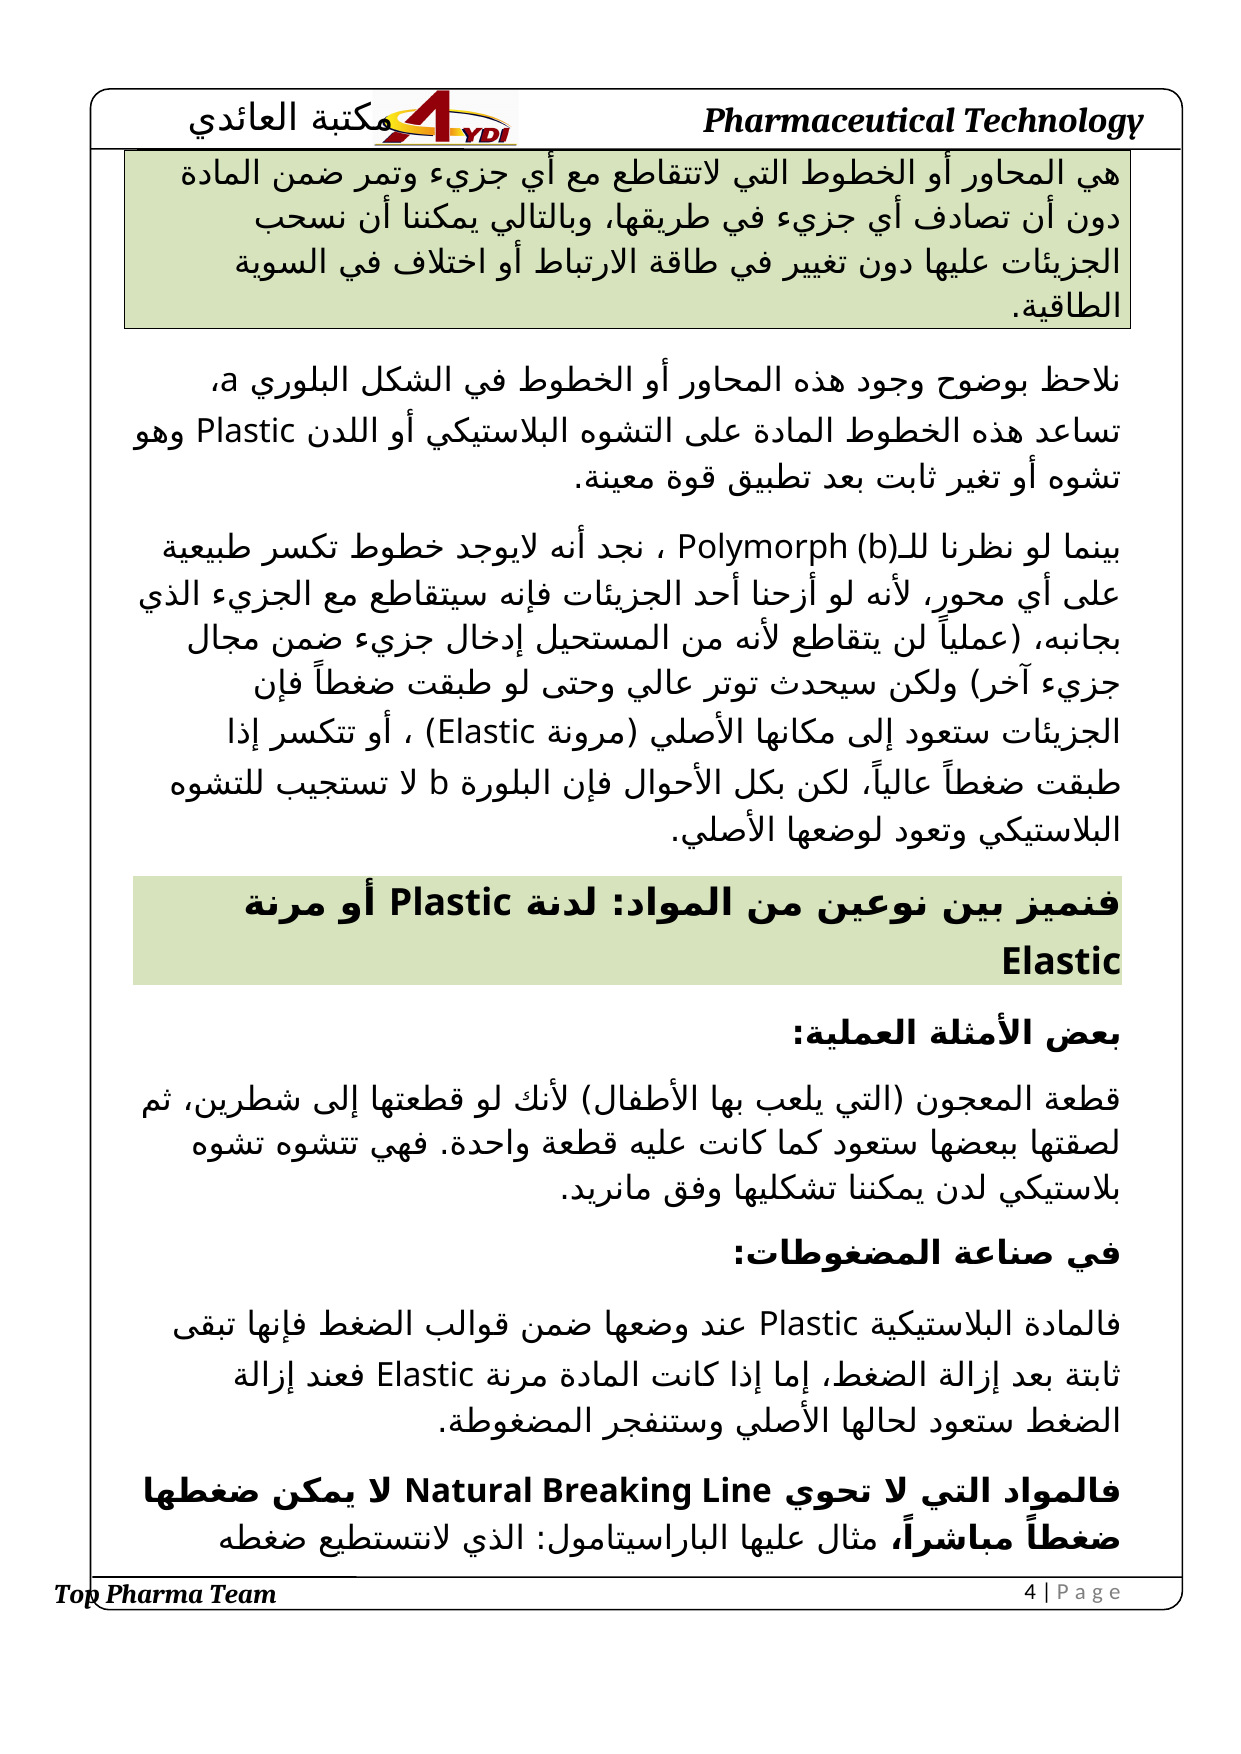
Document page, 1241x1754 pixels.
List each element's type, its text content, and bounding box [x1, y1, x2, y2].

text هي المحاور أو الخطوط التي لاتتقاطع مع أي جزيء وتمر ضمن المادة دون أن تصادف أي جزيء في طريقها، وبالتالي يمكننا أن نسحب الجزيئات عليها دون تغيير في طاقة الارتباط أو اختلاف في السوية الطاقية. [125, 151, 1130, 328]
text نلاحظ بوضوح وجود هذه المحاور أو الخطوط في الشكل البلوري a، تساعد هذه الخطوط المادة على التشوه البلاستيكي أو اللدن Plastic وهو تشوه أو تغير ثابت بعد تطبيق قوة معينة. [133, 355, 1122, 497]
text فالمادة البلاستيكية Plastic عند وضعها ضمن قوالب الضغط فإنها تبقى ثابتة بعد إزالة الضغط، إما إذا كانت المادة مرنة Elastic فعند إزالة الضغط ستعود لحالها الأصلي وستنفجر المضغوطة. [133, 1299, 1122, 1440]
text بينما لو نظرنا للـPolymorph (b) ، نجد أنه لايوجد خطوط تكسر طبيعية على أي محور، لأنه لو أزحنا أحد الجزيئات فإنه سيتقاطع مع الجزيء الذي بجانبه، (عملياً لن يتقاطع لأنه من المستحيل إدخال جزيء ضمن مجال جزيء آخر) ولكن سيحدث توتر عالي وحتى لو طبقت ضغطاً فإن الجزيئات ستعود إلى مكانها الأصلي (مرونة Elastic) ، أو تتكسر إذا طبقت ضغطاً عالياً، لكن بكل الأحوال فإن البلورة b لا تستجيب للتشوه البلاستيكي وتعود لوضعها الأصلي. [133, 523, 1122, 849]
text في صناعة المضغوطات: [133, 1234, 1122, 1273]
picture [372, 90, 519, 148]
text فنميز بين نوعين من المواد: لدنة Plastic أو مرنة Elastic [133, 876, 1122, 985]
text قطعة المعجون (التي يلعب بها الأطفال) لأنك لو قطعتها إلى شطرين، ثم لصقتها ببعضها ستعود كما كانت عليه قطعة واحدة. فهي تتشوه تشوه بلاستيكي لدن يمكننا تشكليها وفق مانريد. [133, 1079, 1122, 1207]
text بعض الأمثلة العملية: [133, 1014, 1122, 1053]
